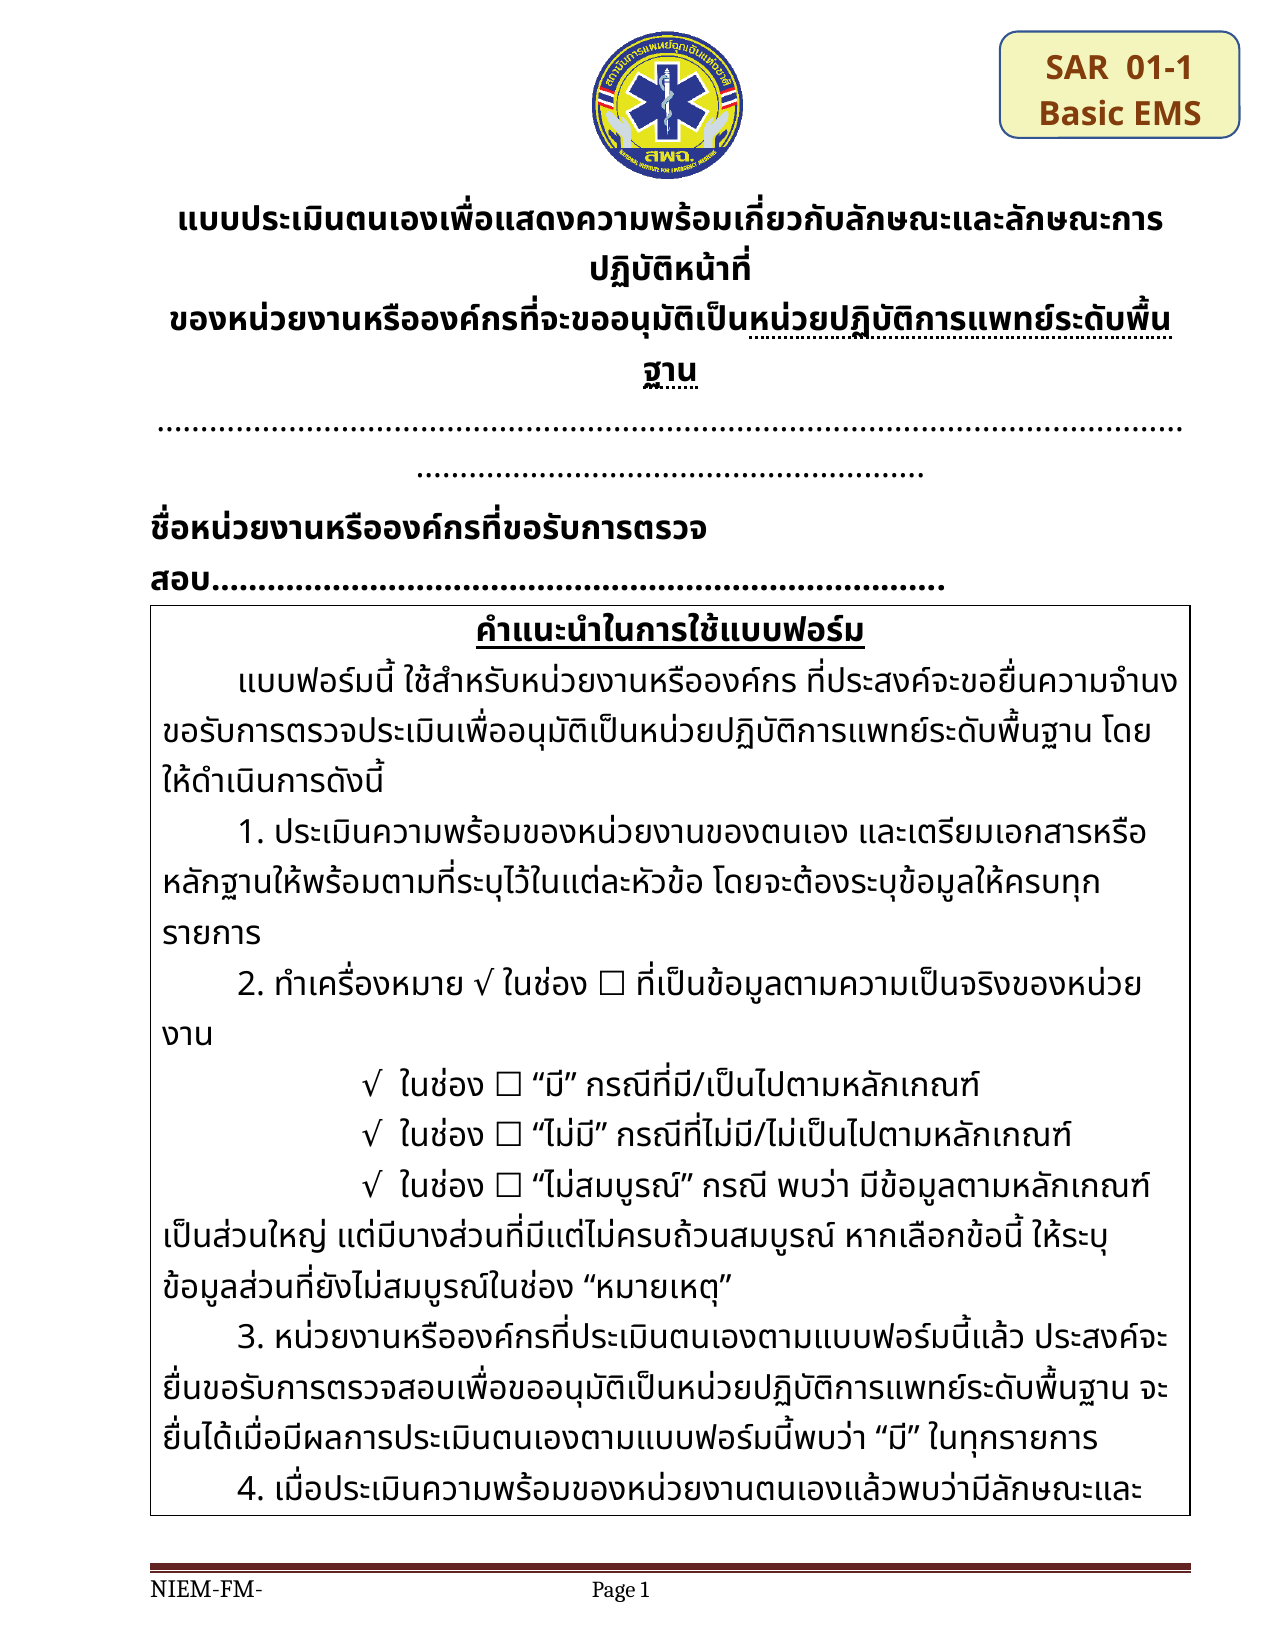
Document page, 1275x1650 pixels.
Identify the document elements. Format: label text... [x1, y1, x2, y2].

picture [589, 29, 747, 181]
text ของหน่วยงานหรือองค์กรที่จะขออนุมัติเป็นหน่วยปฏิบัติการแพทย์ระดับพื้นฐาน [150, 295, 1191, 396]
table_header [151, 606, 1189, 1515]
text …………………………………………………………………………………………………………………………………………………………. [150, 396, 1191, 487]
text แบบประเมินตนเองเพื่อแสดงความพร้อมเกี่ยวกับลักษณะและลักษณะการปฏิบัติหน้าที่ [150, 194, 1191, 295]
text ชื่อหน่วยงานหรือองค์กรที่ขอรับการตรวจสอบ……………………………………………………………………. [150, 504, 1191, 605]
